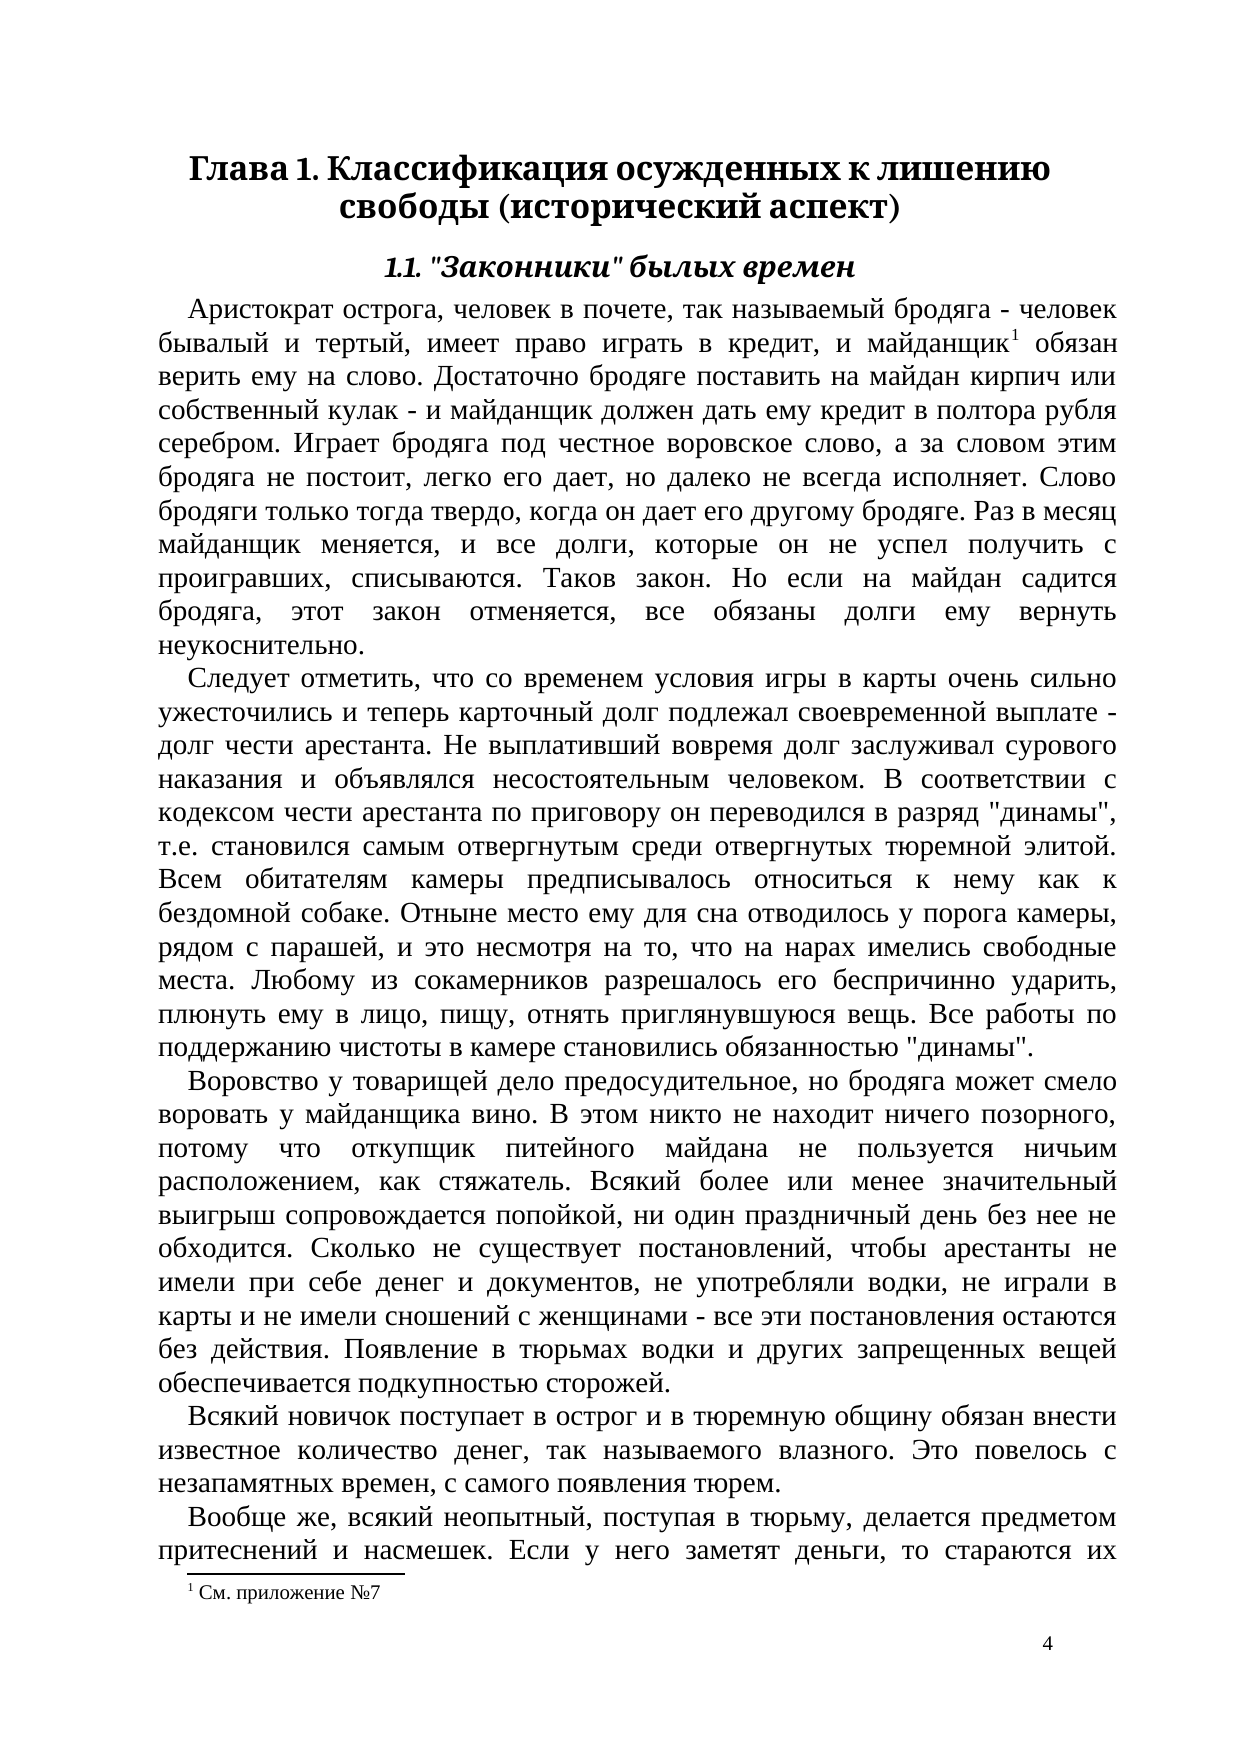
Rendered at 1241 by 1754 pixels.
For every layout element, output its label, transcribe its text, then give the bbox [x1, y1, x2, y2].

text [158, 1499, 1118, 1566]
text Всякий новичок поступает в острог и в тюремную общину обязан внести известное количество денег, так называемого влазного. Это повелось с незапамятных времен, с самого появления тюрем. [158, 1398, 1118, 1499]
subtitle Глава 1. Классификация осужденных к лишению свободы (исторический аспект) [187, 150, 1053, 227]
text Аристократ острога, человек в почете, так называемый бродяга - человек бывалый и тертый, имеет право играть в кредит, и майданщик обязан верить ему на слово. Достаточно бродяге поставить на майдан кирпич или собственный кулак - и майданщик должен дать ему кредит в полтора рубля серебром. Играет бродяга под честное воровское слово, а за словом этим бродяга не постоит, легко его дает, но далеко не всегда исполняет. Слово бродяги только тогда твердо, когда он дает его другому бродяге. Раз в месяц майданщик меняется, и все долги, которые он не успел получить с проигравших, списываются. Таков закон. Но если на майдан садится бродяга, этот закон отменяется, все обязаны долги ему вернуть неукоснительно. [158, 291, 1118, 660]
subtitle 1.1. "Законники" былых времен [187, 252, 1053, 285]
text Воровство у товарищей дело предосудительное, но бродяга может смело воровать у майданщика вино. В этом никто не находит ничего позорного, потому что откупщик питейного майдана не пользуется ничьим расположением, как стяжатель. Всякий более или менее значительный выигрыш сопровождается попойкой, ни один праздничный день без нее не обходится. Сколько не существует постановлений, чтобы арестанты не имели при себе денег и документов, не употребляли водки, не играли в карты и не имели сношений с женщинами - все эти постановления остаются без действия. Появление в тюрьмах водки и других запрещенных вещей обеспечивается подкупностью сторожей. [158, 1063, 1118, 1398]
text Следует отметить, что со временем условия игры в карты очень сильно ужесточились и теперь карточный долг подлежал своевременной выплате - долг чести арестанта. Не выплативший вовремя долг заслуживал сурового наказания и объявлялся несостоятельным человеком. В соответствии с кодексом чести арестанта по приговору он переводился в разряд "динамы", т.е. становился самым отвергнутым среди отвергнутых тюремной элитой. Всем обитателям камеры предписывалось относиться к нему как к бездомной собаке. Отныне место ему для сна отводилось у порога камеры, рядом с парашей, и это несмотря на то, что на нарах имелись свободные места. Любому из сокамерников разрешалось его беспричинно ударить, плюнуть ему в лицо, пищу, отнять приглянувшуюся вещь. Все работы по поддержанию чистоты в камере становились обязанностью "динамы". [158, 660, 1118, 1063]
